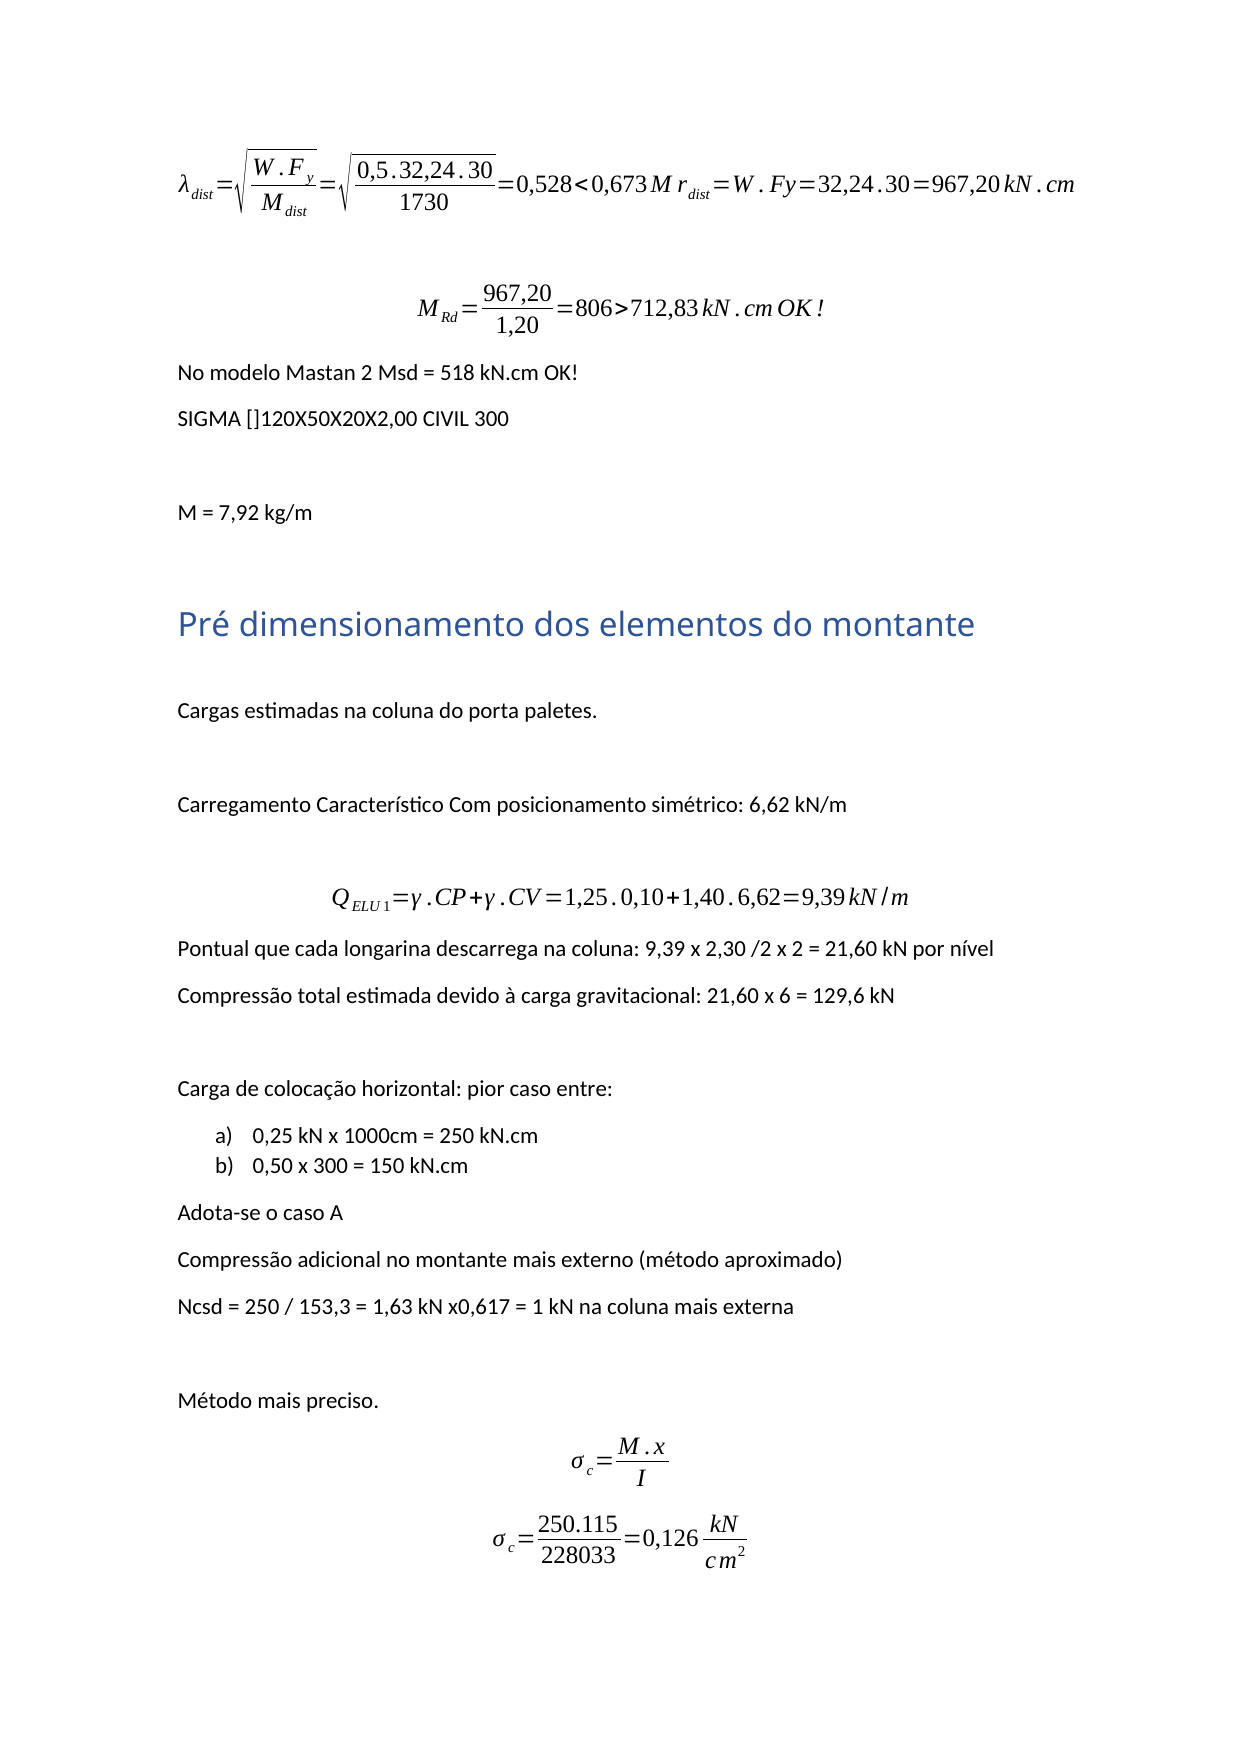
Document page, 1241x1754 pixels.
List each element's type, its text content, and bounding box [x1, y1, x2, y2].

text Compressão total estimada devido à carga gravitacional: 21,60 x 6 = 129,6 kN [177, 981, 1063, 1009]
list 0,25 kN x 1000cm = 250 kN.cm [215, 1121, 1063, 1149]
text M = 7,92 kg/m [177, 498, 1063, 526]
text Compressão adicional no montante mais externo (método aproximado) [177, 1245, 1063, 1273]
text Ncsd = 250 / 153,3 = 1,63 kN x0,617 = 1 kN na coluna mais externa [177, 1292, 1063, 1320]
text Cargas estimadas na coluna do porta paletes. [177, 696, 1063, 724]
text Pontual que cada longarina descarrega na coluna: 9,39 x 2,30 /2 x 2 = 21,60 kN por nível [177, 934, 1063, 962]
list 0,50 x 300 = 150 kN.cm [215, 1152, 1063, 1180]
text No modelo Mastan 2 Msd = 518 kN.cm OK! [177, 358, 1063, 386]
text Adota-se o caso A [177, 1198, 1063, 1227]
text Carga de colocação horizontal: pior caso entre: [177, 1074, 1063, 1103]
text Método mais preciso. [177, 1386, 1063, 1414]
text SIGMA []120X50X20X2,00 CIVIL 300 [177, 404, 1063, 433]
text Carregamento Característico Com posicionamento simétrico: 6,62 kN/m [177, 790, 1063, 818]
subtitle Pré dimensionamento dos elementos do montante [177, 600, 1063, 646]
